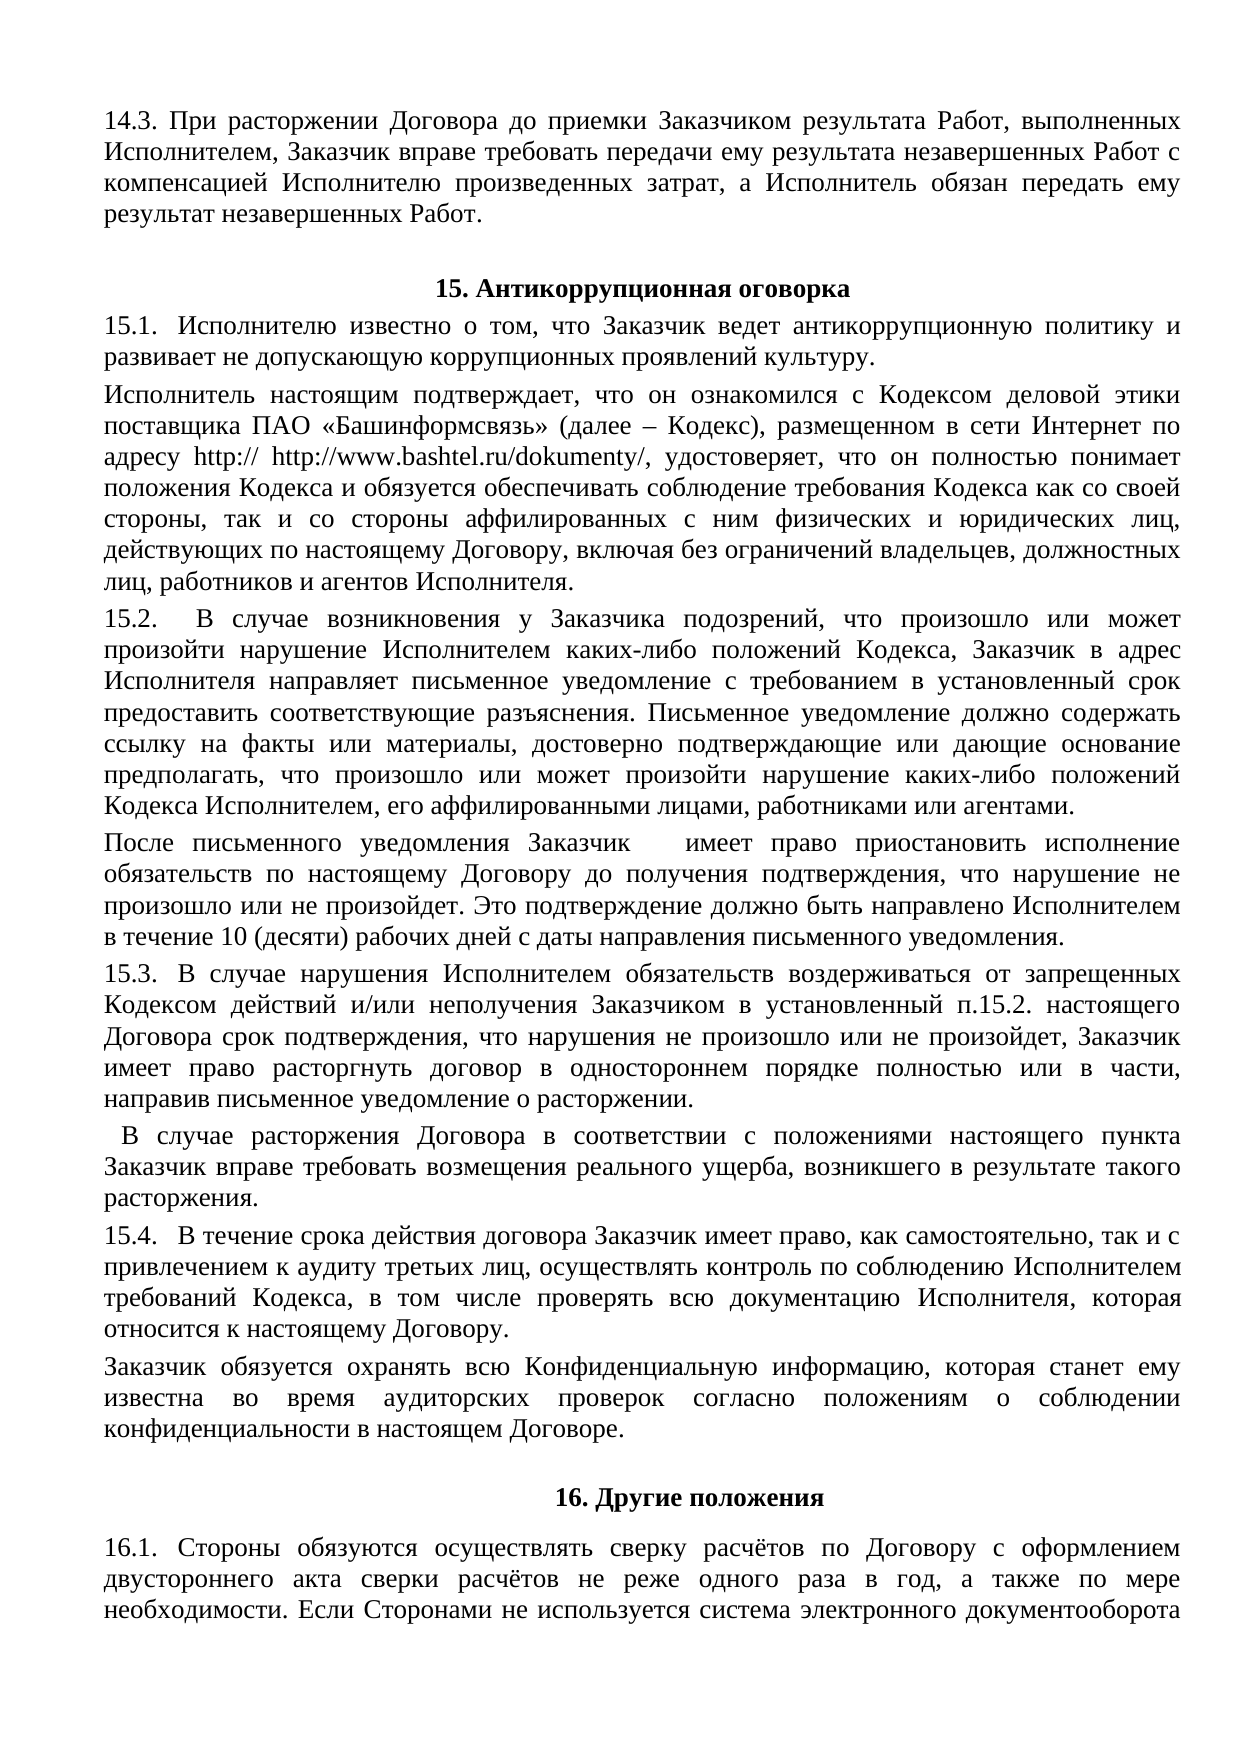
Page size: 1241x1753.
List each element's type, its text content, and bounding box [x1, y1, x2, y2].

text Заказчик обязуется охранять всю Конфиденциальную информацию, которая станет ему известна во время аудиторских проверок согласно положениям о соблюдении конфиденциальности в настоящем Договоре. [103, 1350, 1182, 1443]
text В случае расторжения Договора в соответствии с положениями настоящего пункта Заказчик вправе требовать возмещения реального ущерба, возникшего в результате такого расторжения. [103, 1119, 1182, 1213]
text 14.3. При расторжении Договора до приемки Заказчиком результата Работ, выполненных Исполнителем, Заказчик вправе требовать передачи ему результата незавершенных Работ с компенсацией Исполнителю произведенных затрат, а Исполнитель обязан передать ему результат незавершенных Работ. [103, 104, 1182, 228]
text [103, 1531, 1182, 1624]
text После письменного уведомления Заказчик имеет право приостановить исполнение обязательств по настоящему Договору до получения подтверждения, что нарушение не произошло или не произойдет. Это подтверждение должно быть направлено Исполнителем в течение 10 (десяти) рабочих дней с даты направления письменного уведомления. [103, 826, 1182, 951]
text 15.4. В течение срока действия договора Заказчик имеет право, как самостоятельно, так и с привлечением к аудиту третьих лиц, осуществлять контроль по соблюдению Исполнителем требований Кодекса, в том числе проверять всю документацию Исполнителя, которая относится к настоящему Договору. [103, 1219, 1182, 1343]
text 15. Антикоррупционная оговорка [103, 272, 1182, 303]
text Исполнитель настоящим подтверждает, что он ознакомился с Кодексом деловой этики поставщика ПАО «Башинформсвязь» (далее – Кодекс), размещенном в сети Интернет по адресу http:// http://www.bashtel.ru/dokumenty/, удостоверяет, что он полностью понимает положения Кодекса и обязуется обеспечивать соблюдение требования Кодекса как со своей стороны, так и со стороны аффилированных с ним физических и юридических лиц, действующих по настоящему Договору, включая без ограничений владельцев, должностных лиц, работников и агентов Исполнителя. [103, 378, 1182, 596]
text 15.3. В случае нарушения Исполнителем обязательств воздерживаться от запрещенных Кодексом действий и/или неполучения Заказчиком в установленный п.15.2. настоящего Договора срок подтверждения, что нарушения не произошло или не произойдет, Заказчик имеет право расторгнуть договор в одностороннем порядке полностью или в части, направив письменное уведомление о расторжении. [103, 957, 1182, 1113]
text 16. Другие положения [197, 1481, 1182, 1512]
text 15.1. Исполнителю известно о том, что Заказчик ведет антикоррупционную политику и развивает не допускающую коррупционных проявлений культуру. [103, 309, 1182, 372]
text 15.2. В случае возникновения у Заказчика подозрений, что произошло или может произойти нарушение Исполнителем каких-либо положений Кодекса, Заказчик в адрес Исполнителя направляет письменное уведомление с требованием в установленный срок предоставить соответствующие разъяснения. Письменное уведомление должно содержать ссылку на факты или материалы, достоверно подтверждающие или дающие основание предполагать, что произошло или может произойти нарушение каких-либо положений Кодекса Исполнителем, его аффилированными лицами, работниками или агентами. [103, 602, 1182, 820]
